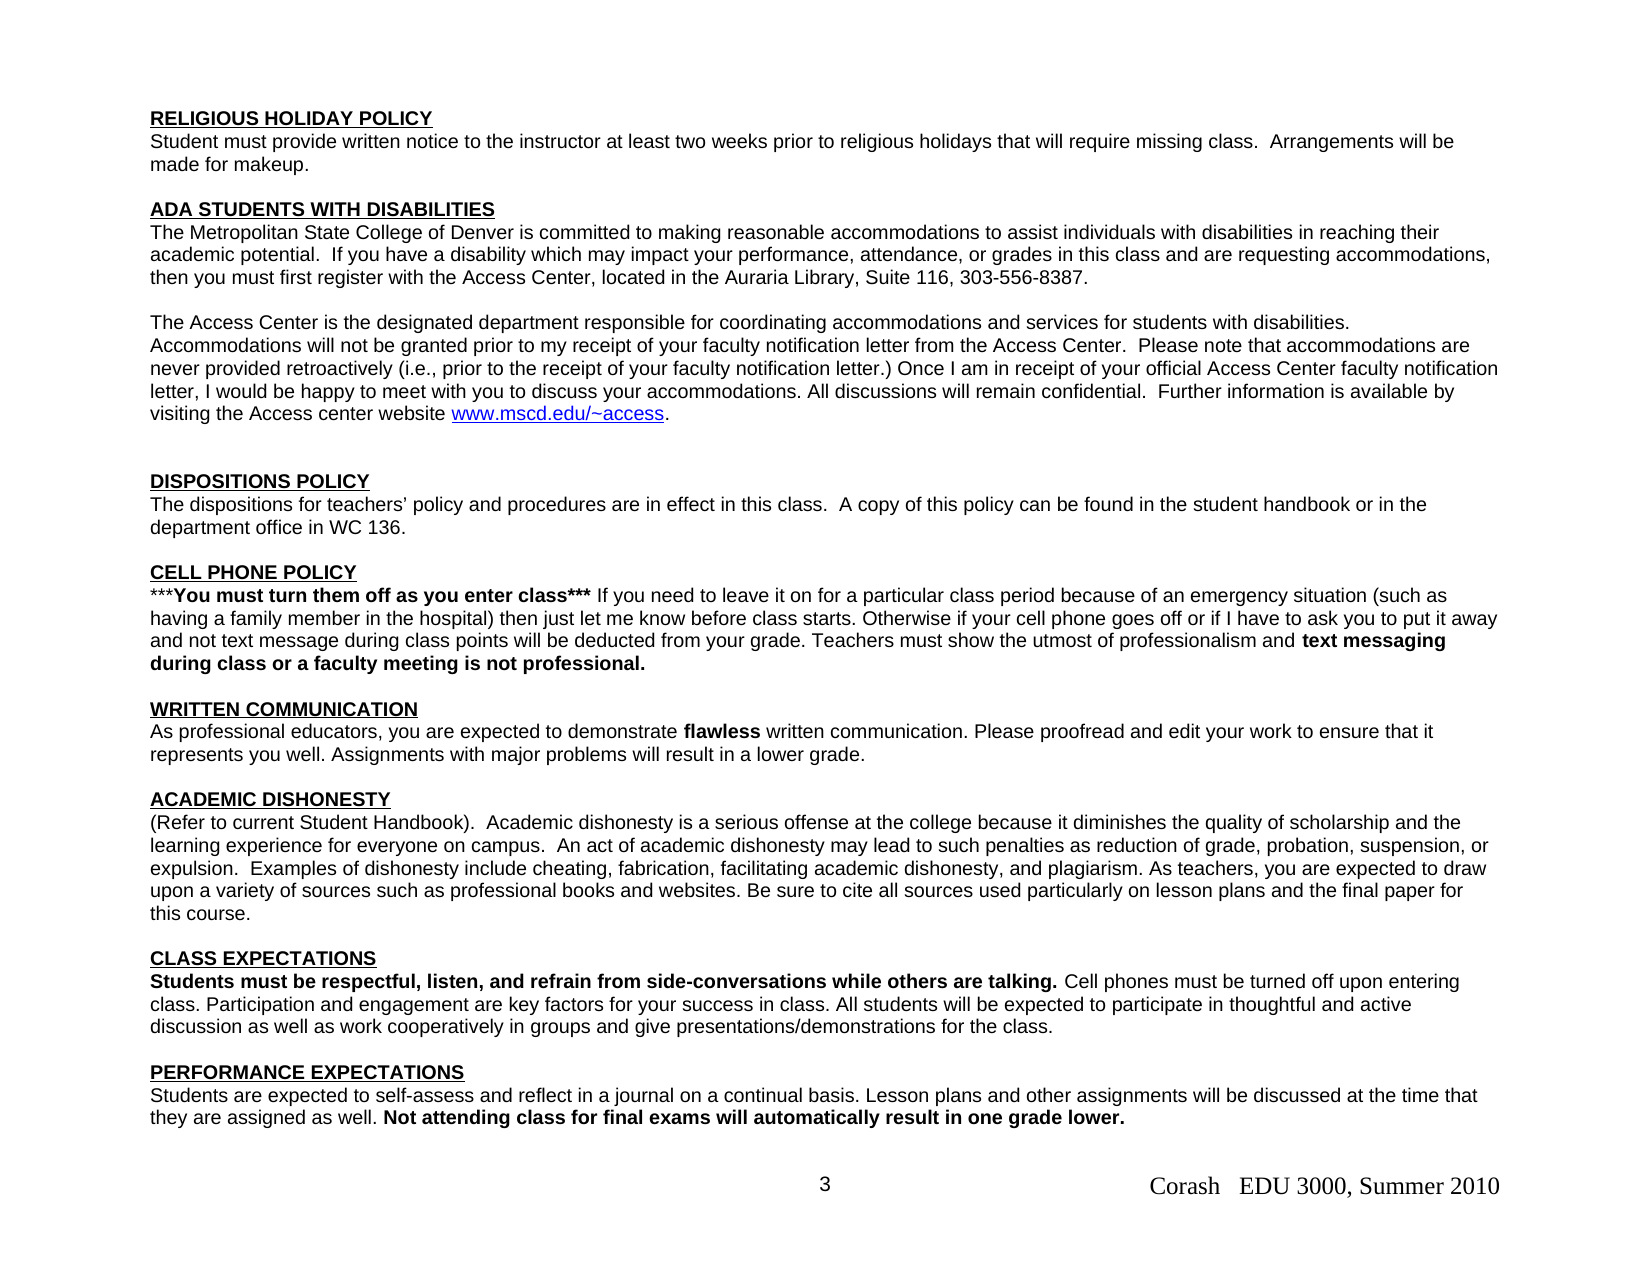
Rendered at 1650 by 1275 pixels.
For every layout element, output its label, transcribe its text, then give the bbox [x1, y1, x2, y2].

text (Refer to current Student Handbook). Academic dishonesty is a serious offense at the college because it diminishes the quality of scholarship and the learning experience for everyone on campus. An act of academic dishonesty may lead to such penalties as reduction of grade, probation, suspension, or expulsion. Examples of dishonesty include cheating, fabrication, facilitating academic dishonesty, and plagiarism. As teachers, you are expected to draw upon a variety of sources such as professional books and websites. Be sure to cite all sources used particularly on lesson plans and the final paper for this course. [150, 811, 1500, 924]
text Students must be respectful, listen, and refrain from side-conversations while others are talking. Cell phones must be turned off upon entering class. Participation and engagement are key factors for your success in class. All students will be expected to participate in thoughtful and active discussion as well as work cooperatively in groups and give presentations/demonstrations for the class. [150, 970, 1500, 1038]
text ***You must turn them off as you enter class*** If you need to leave it on for a particular class period because of an emergency situation (such as having a family member in the hospital) then just let me know before class starts. Otherwise if your cell phone goes off or if I have to ask you to put it away and not text message during class points will be deducted from your grade. Teachers must show the utmost of professionalism and text messaging during class or a faculty meeting is not professional. [150, 584, 1500, 675]
text Student must provide written notice to the instructor at least two weeks prior to religious holidays that will require missing class. Arrangements will be made for makeup. [150, 130, 1500, 175]
text Students are expected to self-assess and reflect in a journal on a continual basis. Lesson plans and other assignments will be discussed at the time that they are assigned as well. Not attending class for final exams will automatically result in one grade lower. [150, 1083, 1500, 1129]
text WRITTEN COMMUNICATION [150, 697, 1500, 720]
text ADA STUDENTS WITH DISABILITIES [150, 198, 1500, 221]
text CELL PHONE POLICY [150, 561, 1500, 584]
text RELIGIOUS HOLIDAY POLICY [150, 107, 1500, 130]
text PERFORMANCE EXPECTATIONS [150, 1061, 1500, 1083]
text DISPOSITIONS POLICY [150, 470, 1500, 493]
text The dispositions for teachers’ policy and procedures are in effect in this class. A copy of this policy can be found in the student handbook or in the department office in WC 136. [150, 493, 1500, 538]
text CLASS EXPECTATIONS [150, 947, 1500, 970]
text As professional educators, you are expected to demonstrate flawless written communication. Please proofread and edit your work to ensure that it represents you well. Assignments with major problems will result in a lower grade. [150, 720, 1500, 766]
text ACADEMIC DISHONESTY [150, 788, 1500, 811]
text The Metropolitan State College of Denver is committed to making reasonable accommodations to assist individuals with disabilities in reaching their academic potential. If you have a disability which may impact your performance, attendance, or grades in this class and are requesting accommodations, then you must first register with the Access Center, located in the Auraria Library, Suite 116, 303-556-8387. [150, 221, 1500, 289]
text The Access Center is the designated department responsible for coordinating accommodations and services for students with disabilities. Accommodations will not be granted prior to my receipt of your faculty notification letter from the Access Center. Please note that accommodations are never provided retroactively (i.e., prior to the receipt of your faculty notification letter.) Once I am in receipt of your official Access Center faculty notification letter, I would be happy to meet with you to discuss your accommodations. All discussions will remain confidential. Further information is available by visiting the Access center website www.mscd.edu/~access. [150, 311, 1500, 425]
